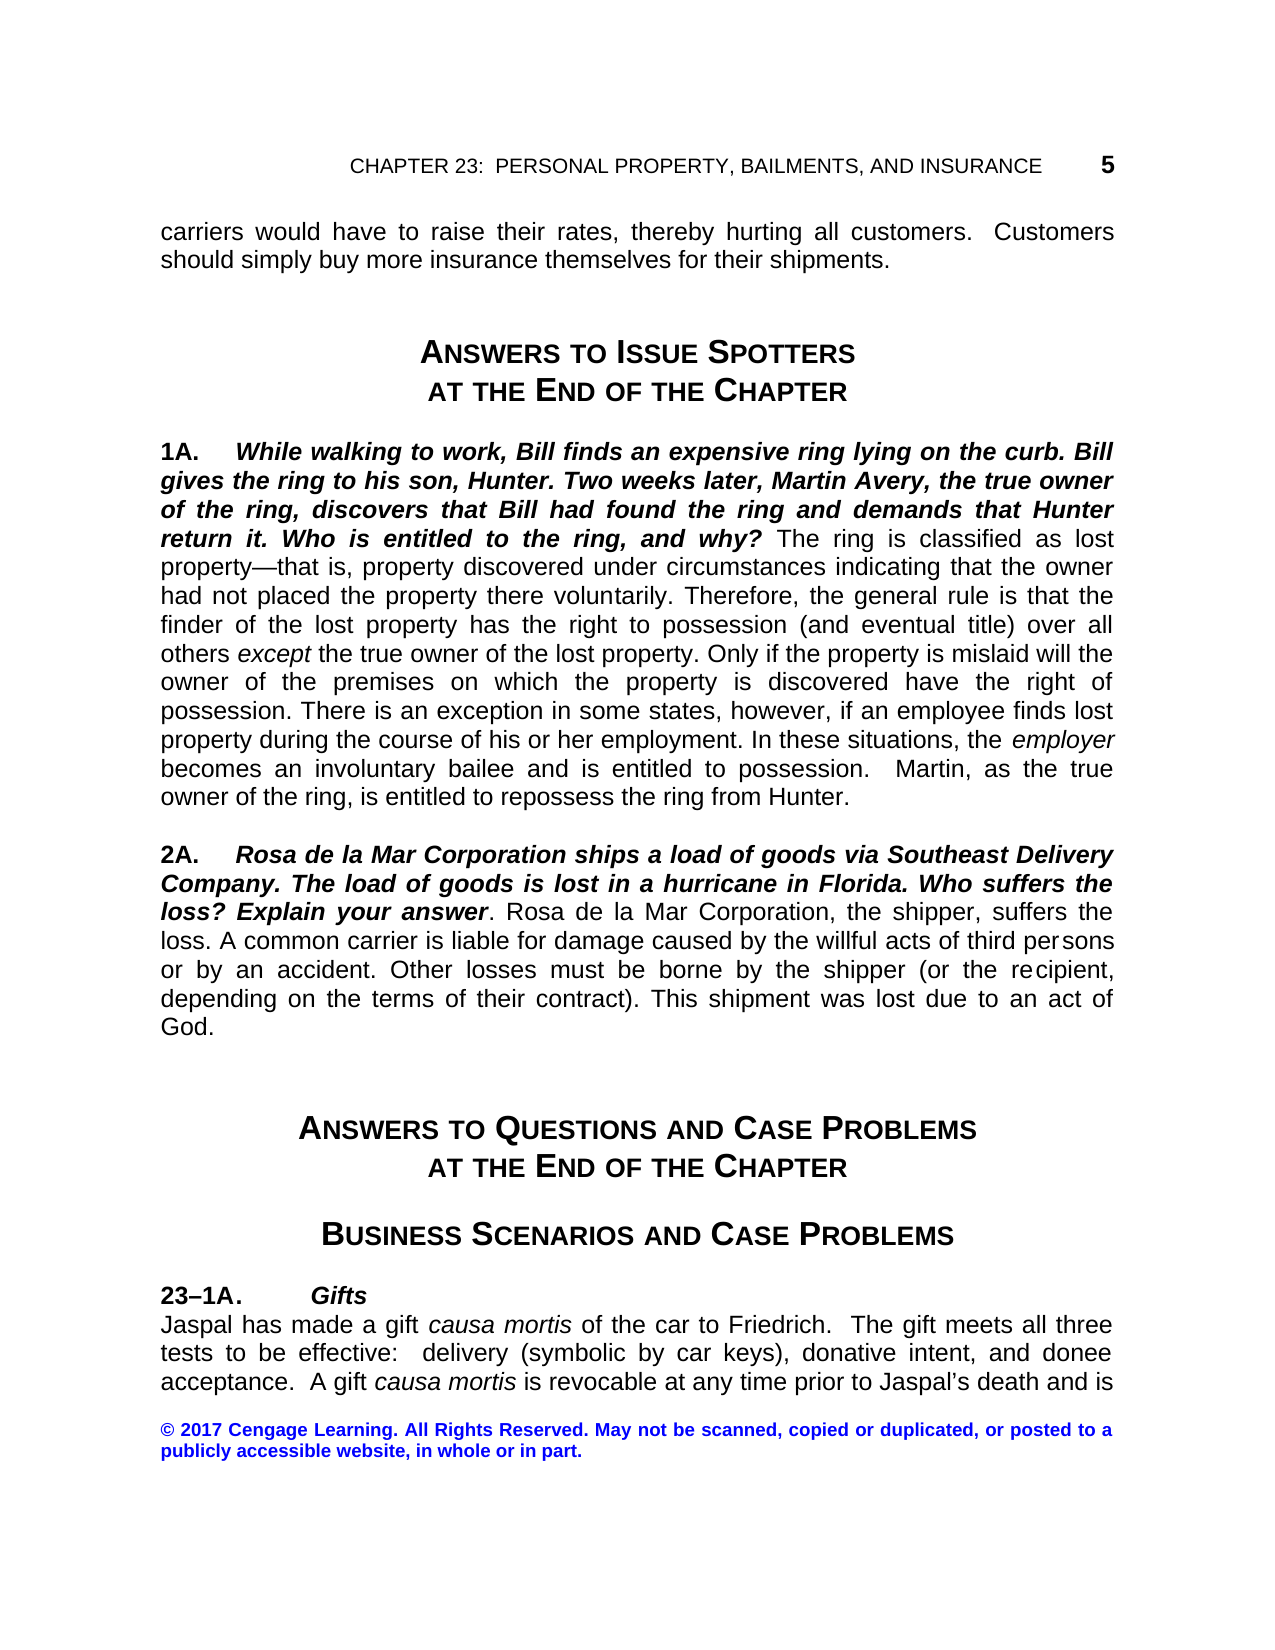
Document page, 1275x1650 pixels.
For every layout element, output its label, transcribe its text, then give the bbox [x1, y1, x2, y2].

text at the End of the Chapter [160, 370, 1114, 408]
text Business Scenarios and Case Problems [160, 1214, 1114, 1252]
text at the End of the Chapter [160, 1147, 1114, 1185]
text Answers to Issue Spotters [160, 332, 1114, 370]
text 1A. While walking to work, Bill finds an expensive ring lying on the curb. Bill gives the ring to his son, Hunter. Two weeks later, Martin Avery, the true owner of the ring, discovers that Bill had found the ring and demands that Hunter return it. Who is entitled to the ring, and why? The ring is classified as lost property—that is, property discovered under circumstances indicating that the owner had not placed the property there voluntarily. Therefore, the general rule is that the finder of the lost property has the right to possession (and eventual title) over all others except the true owner of the lost property. Only if the property is mislaid will the owner of the premises on which the property is discovered have the right of possession. There is an exception in some states, however, if an employee finds lost property during the course of his or her employment. In these situations, the employer becomes an involuntary bailee and is entitled to possession. Martin, as the true owner of the ring, is entitled to repossess the ring from Hunter. [160, 437, 1114, 811]
text 2A. Rosa de la Mar Corporation ships a load of goods via Southeast Delivery Company. The load of goods is lost in a hurricane in Florida. Who suffers the loss? Explain your answer. Rosa de la Mar Corporation, the shipper, suffers the loss. A common carrier is liable for damage caused by the willful acts of third persons or by an accident. Other losses must be borne by the shipper (or the recipient, depending on the terms of their contract). This shipment was lost due to an act of God. [160, 840, 1114, 1041]
text 23–1A . Gifts [160, 1281, 1114, 1310]
text Answers to Questions and Case Problems [160, 1108, 1114, 1147]
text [160, 1310, 1114, 1396]
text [160, 217, 1114, 274]
